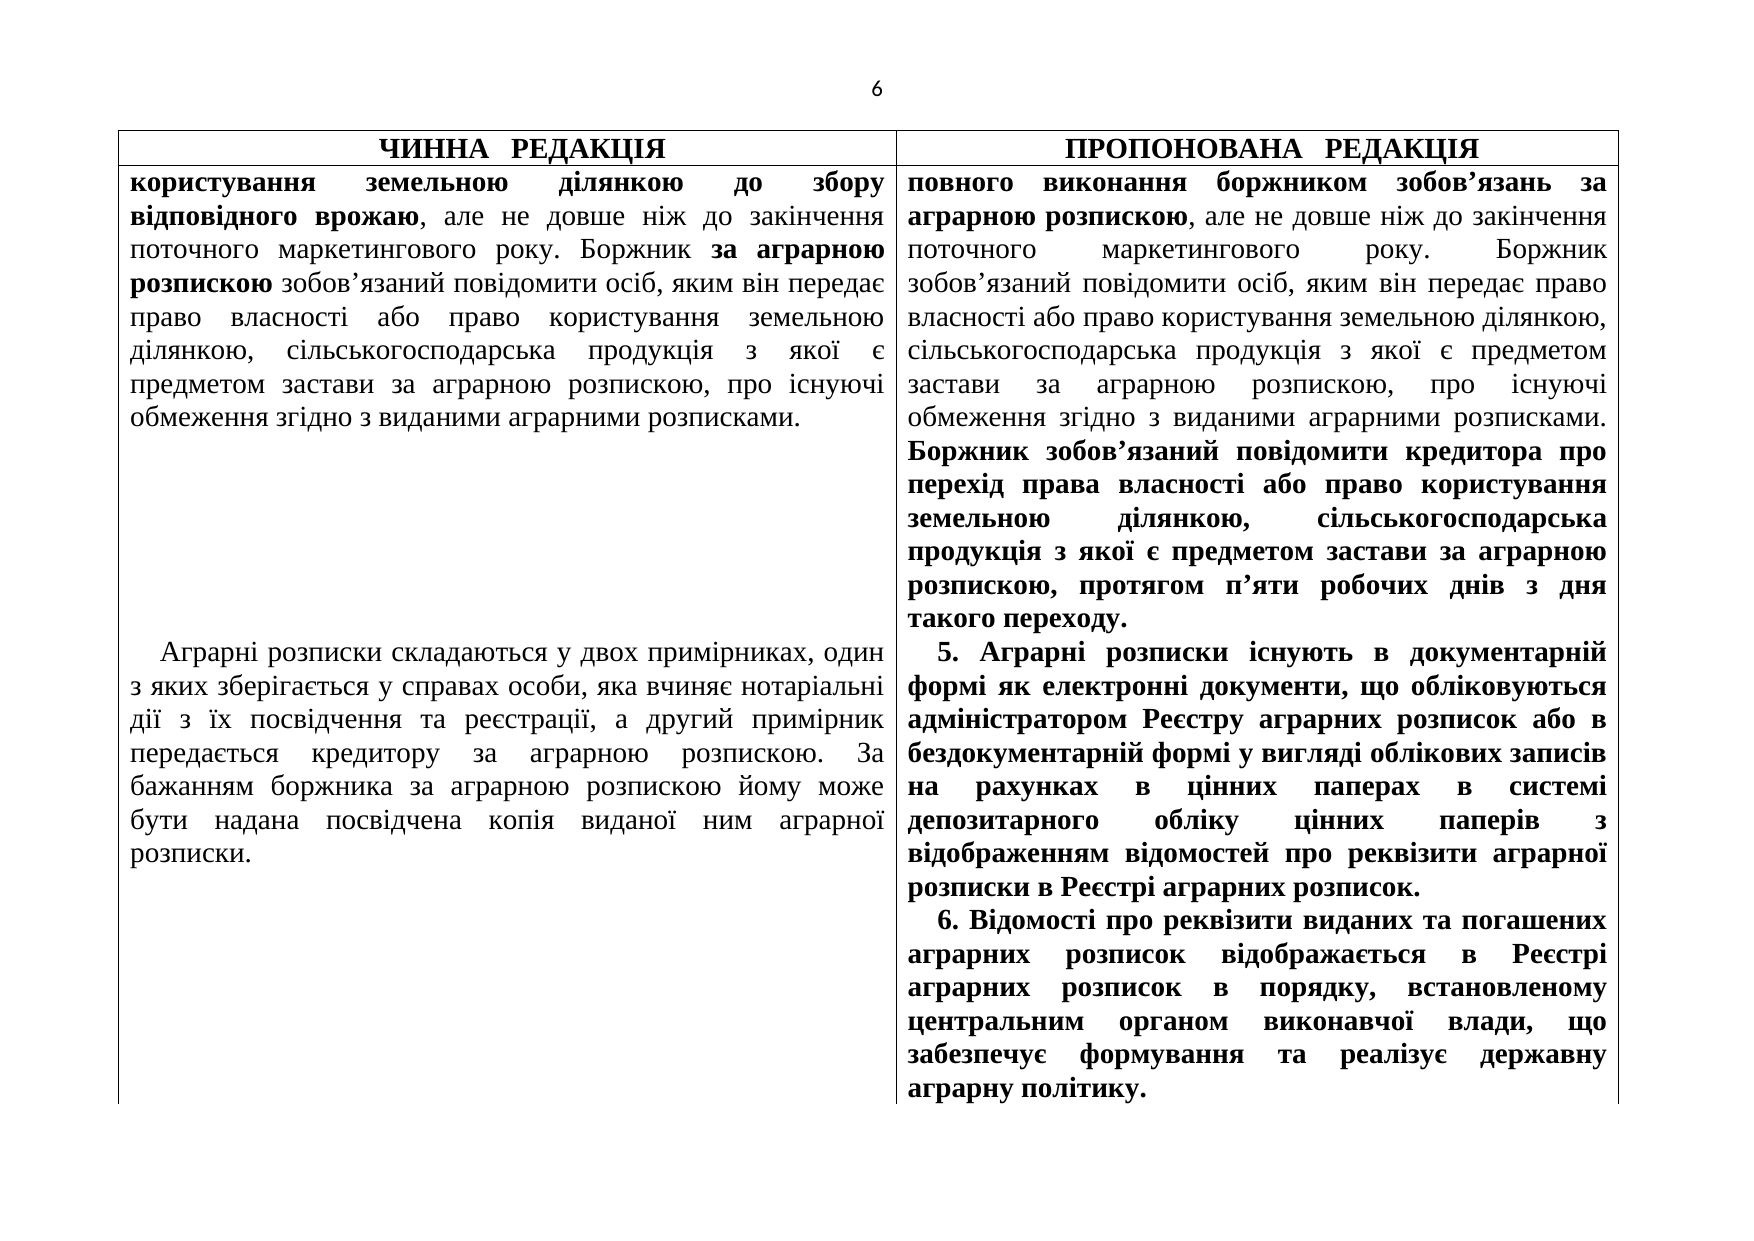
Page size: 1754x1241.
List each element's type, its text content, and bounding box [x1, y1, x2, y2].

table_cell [897, 166, 1618, 634]
table_header ПРОПОНОВАНА РЕДАКЦІЯ [897, 131, 1618, 164]
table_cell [119, 166, 896, 634]
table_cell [119, 634, 896, 1104]
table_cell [897, 634, 1618, 1104]
table_header ЧИННА РЕДАКЦІЯ [119, 131, 896, 164]
